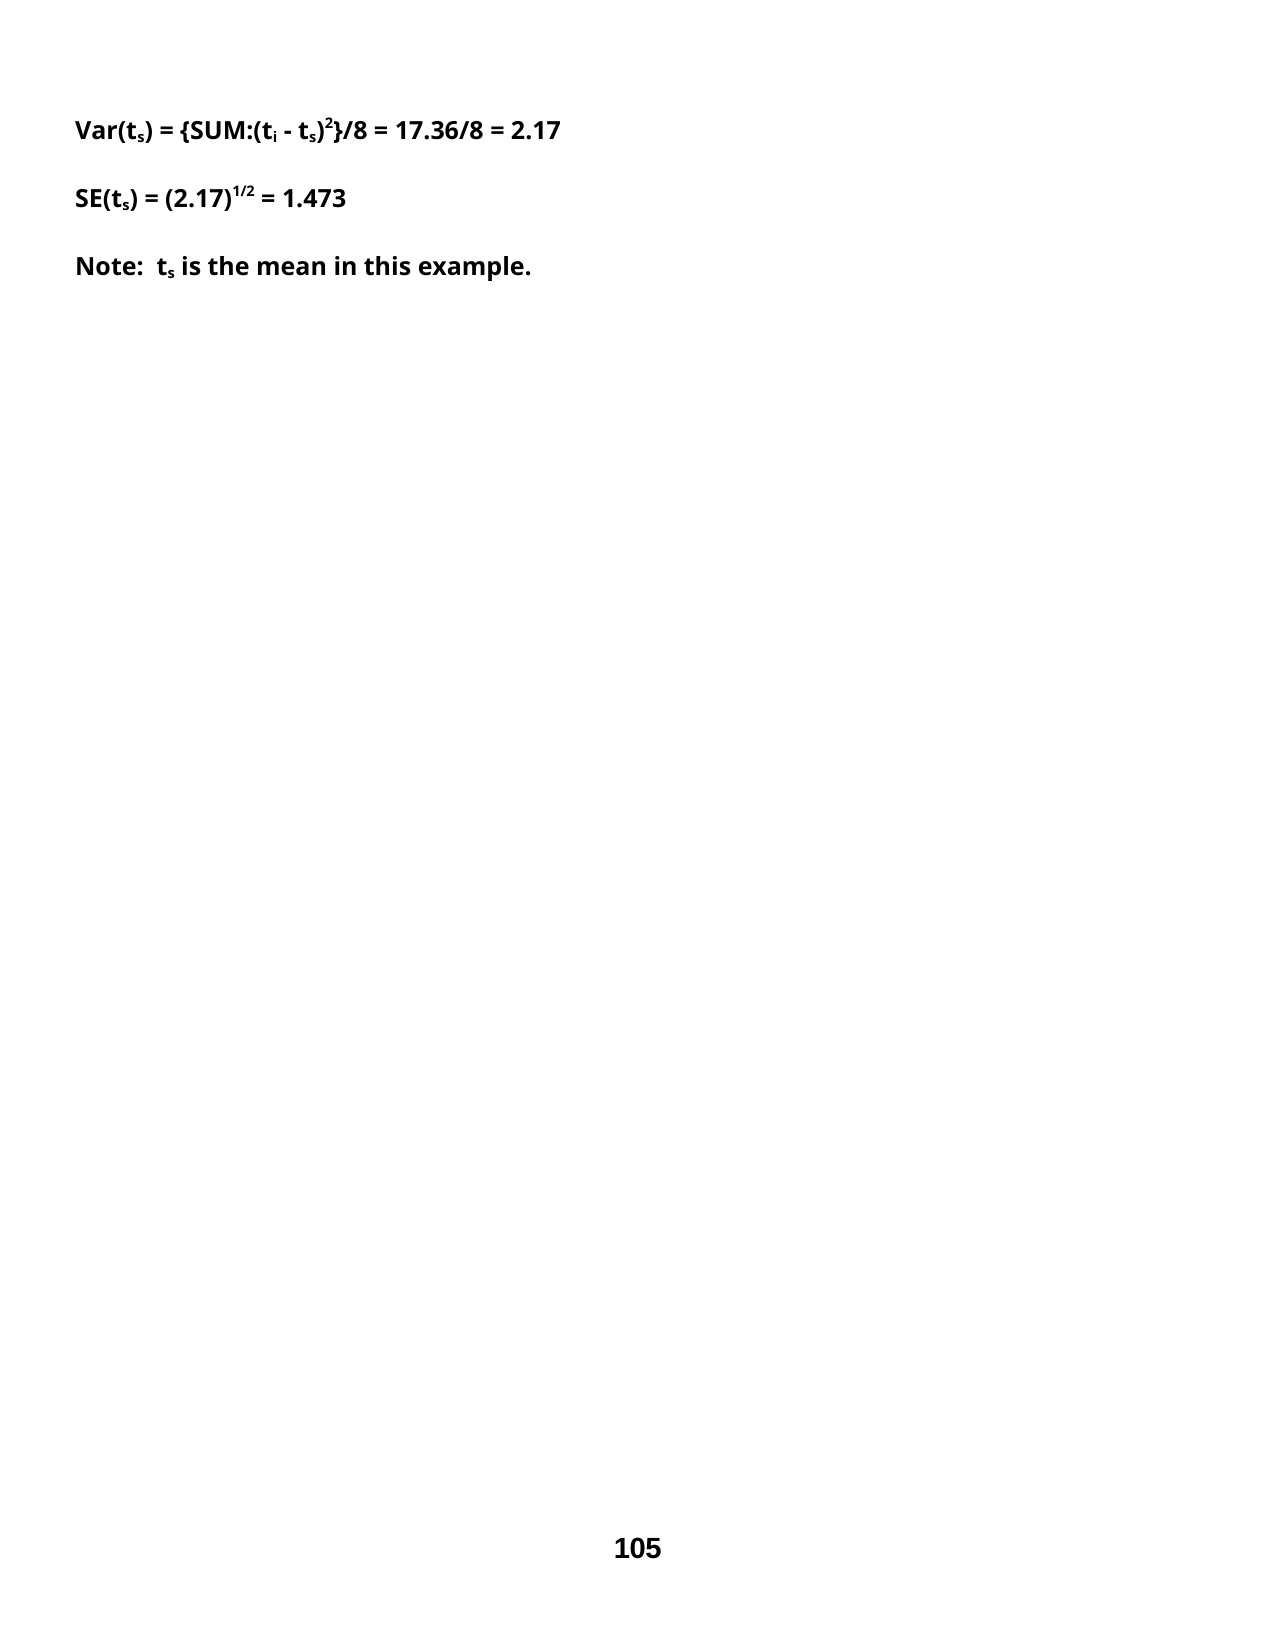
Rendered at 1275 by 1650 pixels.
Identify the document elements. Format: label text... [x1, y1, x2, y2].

text Note: ts is the mean in this example. [75, 249, 1200, 283]
text Var(ts) = {SUM:(ti - ts)2}/8 = 17.36/8 = 2.17 [75, 112, 1200, 147]
text SE(ts) = (2.17)1/2 = 1.473 [75, 181, 1200, 215]
